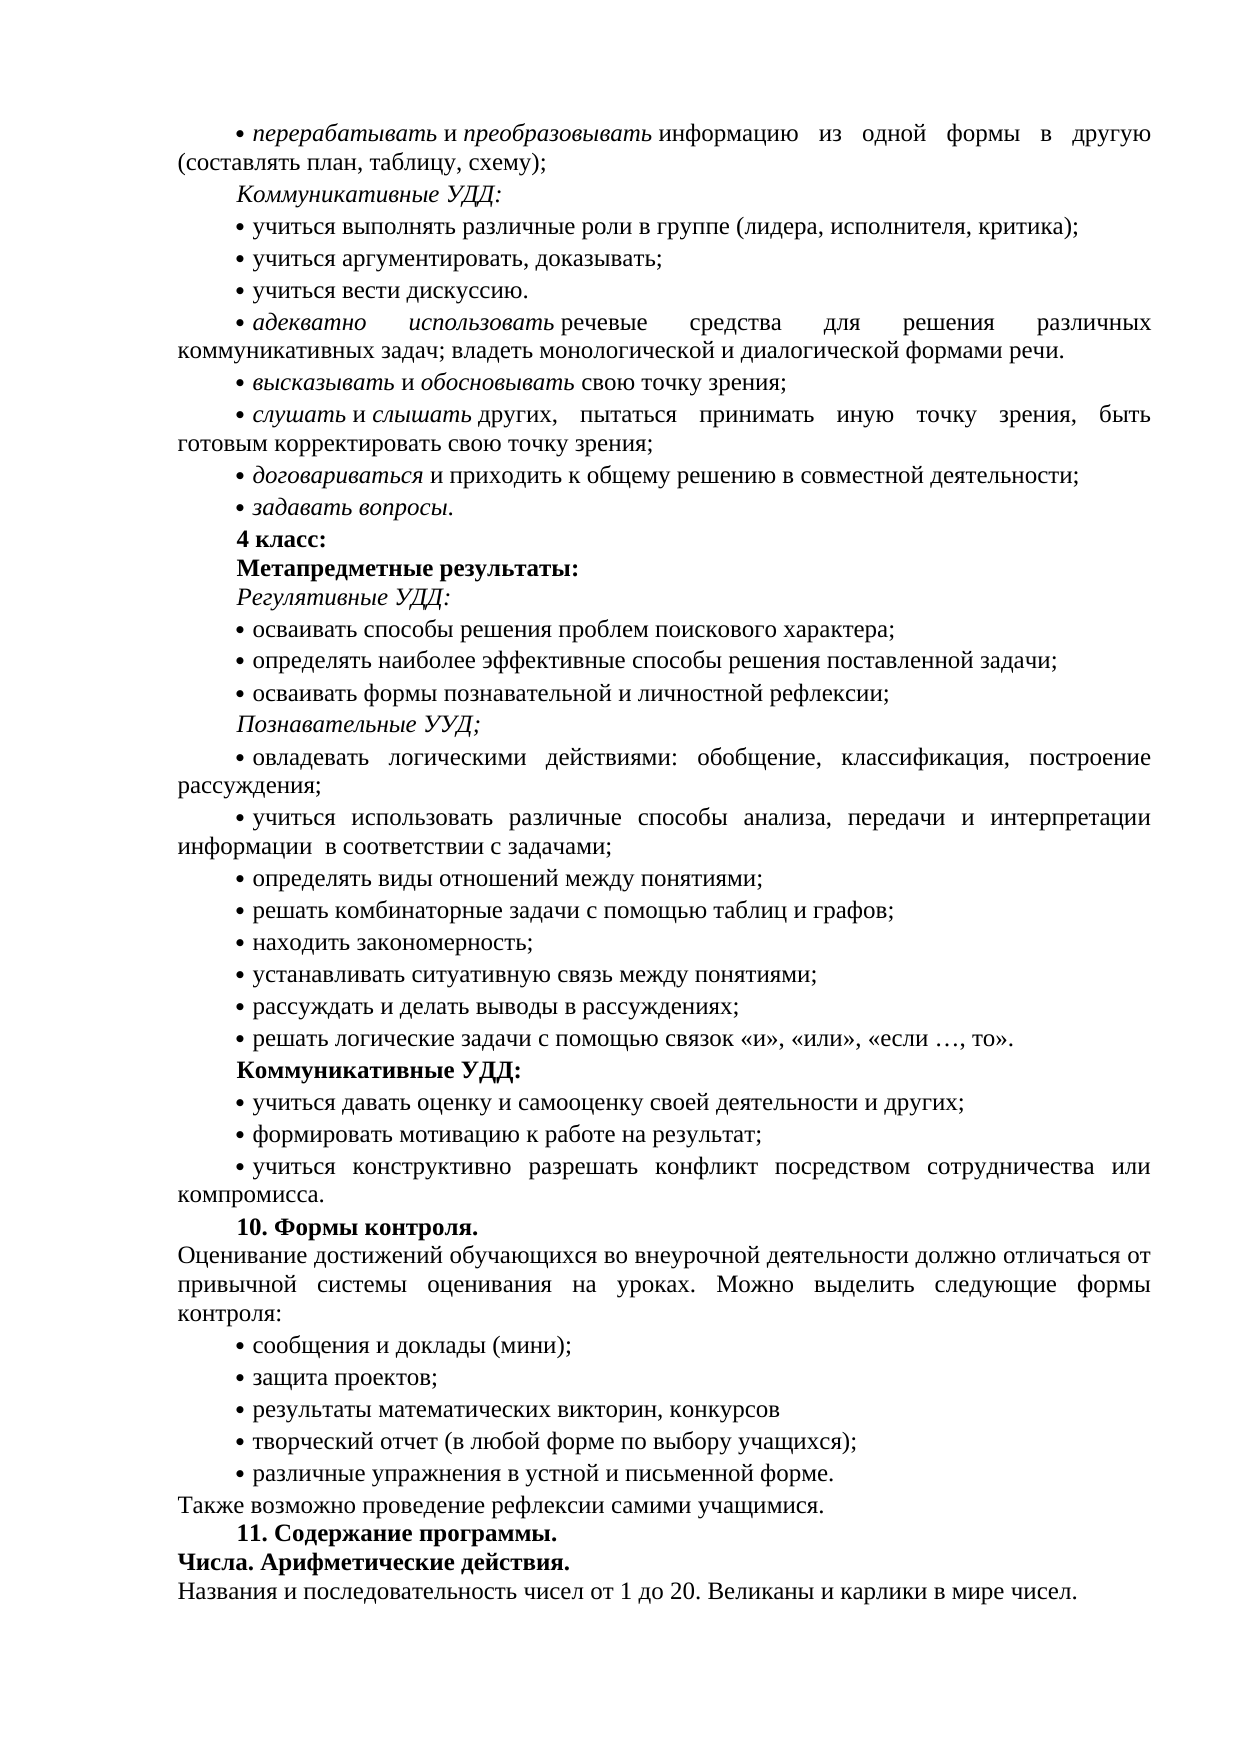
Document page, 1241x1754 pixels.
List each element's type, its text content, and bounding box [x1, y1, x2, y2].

list осваивать формы познавательной и личностной рефлексии; [177, 678, 1152, 706]
list решать комбинаторные задачи с помощью таблиц и графов; [177, 895, 1152, 924]
list перерабатывать и преобразовывать информацию из одной формы в другую (составлять план, таблицу, схему); [177, 118, 1152, 176]
list задавать вопросы. [177, 492, 1152, 521]
text Познавательные УУД; [177, 709, 1152, 738]
list сообщения и доклады (мини); [236, 1330, 1152, 1358]
list слушать и слышать других, пытаться принимать иную точку зрения, быть готовым корректировать свою точку зрения; [177, 399, 1152, 457]
list результаты математических викторин, конкурсов [236, 1394, 1152, 1422]
list определять наиболее эффективные способы решения поставленной задачи; [177, 646, 1152, 674]
list творческий отчет (в любой форме по выбору учащихся); [236, 1426, 1152, 1454]
text Регулятивные УДД: [177, 582, 1152, 610]
list договариваться и приходить к общему решению в совместной деятельности; [177, 460, 1152, 489]
list овладевать логическими действиями: обобщение, классификация, построение рассуждения; [177, 742, 1152, 799]
list рассуждать и делать выводы в рассуждениях; [177, 991, 1152, 1020]
list учиться использовать различные способы анализа, передачи и интерпретации информации в соответствии с задачами; [177, 802, 1152, 860]
list различные упражнения в устной и письменной форме. [236, 1458, 1152, 1486]
list защита проектов; [236, 1362, 1152, 1391]
text 11. Содержание программы. [177, 1518, 1152, 1547]
text Коммуникативные УДД: [177, 1055, 1152, 1084]
list находить закономерность; [177, 927, 1152, 956]
list учиться конструктивно разрешать конфликт посредством сотрудничества или компромисса. [177, 1151, 1152, 1208]
text Оценивание достижений обучающихся во внеурочной деятельности должно отличаться от привычной системы оценивания на уроках. Можно выделить следующие формы контроля: [177, 1240, 1152, 1327]
text Также возможно проведение рефлексии самими учащимися. [177, 1490, 1152, 1518]
text Метапредметные результаты: [177, 553, 1152, 582]
text 10. Формы контроля. [177, 1212, 1152, 1240]
list формировать мотивацию к работе на результат; [177, 1119, 1152, 1148]
list осваивать способы решения проблем поискового характера; [177, 614, 1152, 642]
text Коммуникативные УДД: [177, 179, 1152, 208]
list учиться выполнять различные роли в группе (лидера, исполнителя, критика); [177, 211, 1152, 239]
list устанавливать ситуативную связь между понятиями; [177, 959, 1152, 988]
list определять виды отношений между понятиями; [177, 863, 1152, 892]
list учиться вести дискуссию. [177, 275, 1152, 303]
text 4 класс: [177, 524, 1152, 553]
list высказывать и обосновывать свою точку зрения; [177, 367, 1152, 396]
list учиться давать оценку и самооценку своей деятельности и других; [177, 1087, 1152, 1116]
text Числа. Арифметические действия. [177, 1547, 1152, 1576]
list решать логические задачи с помощью связок «и», «или», «если …, то». [177, 1023, 1152, 1052]
text Названия и последовательность чисел от 1 до 20. Великаны и карлики в мире чисел. [177, 1576, 1152, 1605]
list адекватно использовать речевые средства для решения различных коммуникативных задач; владеть монологической и диалогической формами речи. [177, 307, 1152, 364]
list учиться аргументировать, доказывать; [177, 243, 1152, 272]
